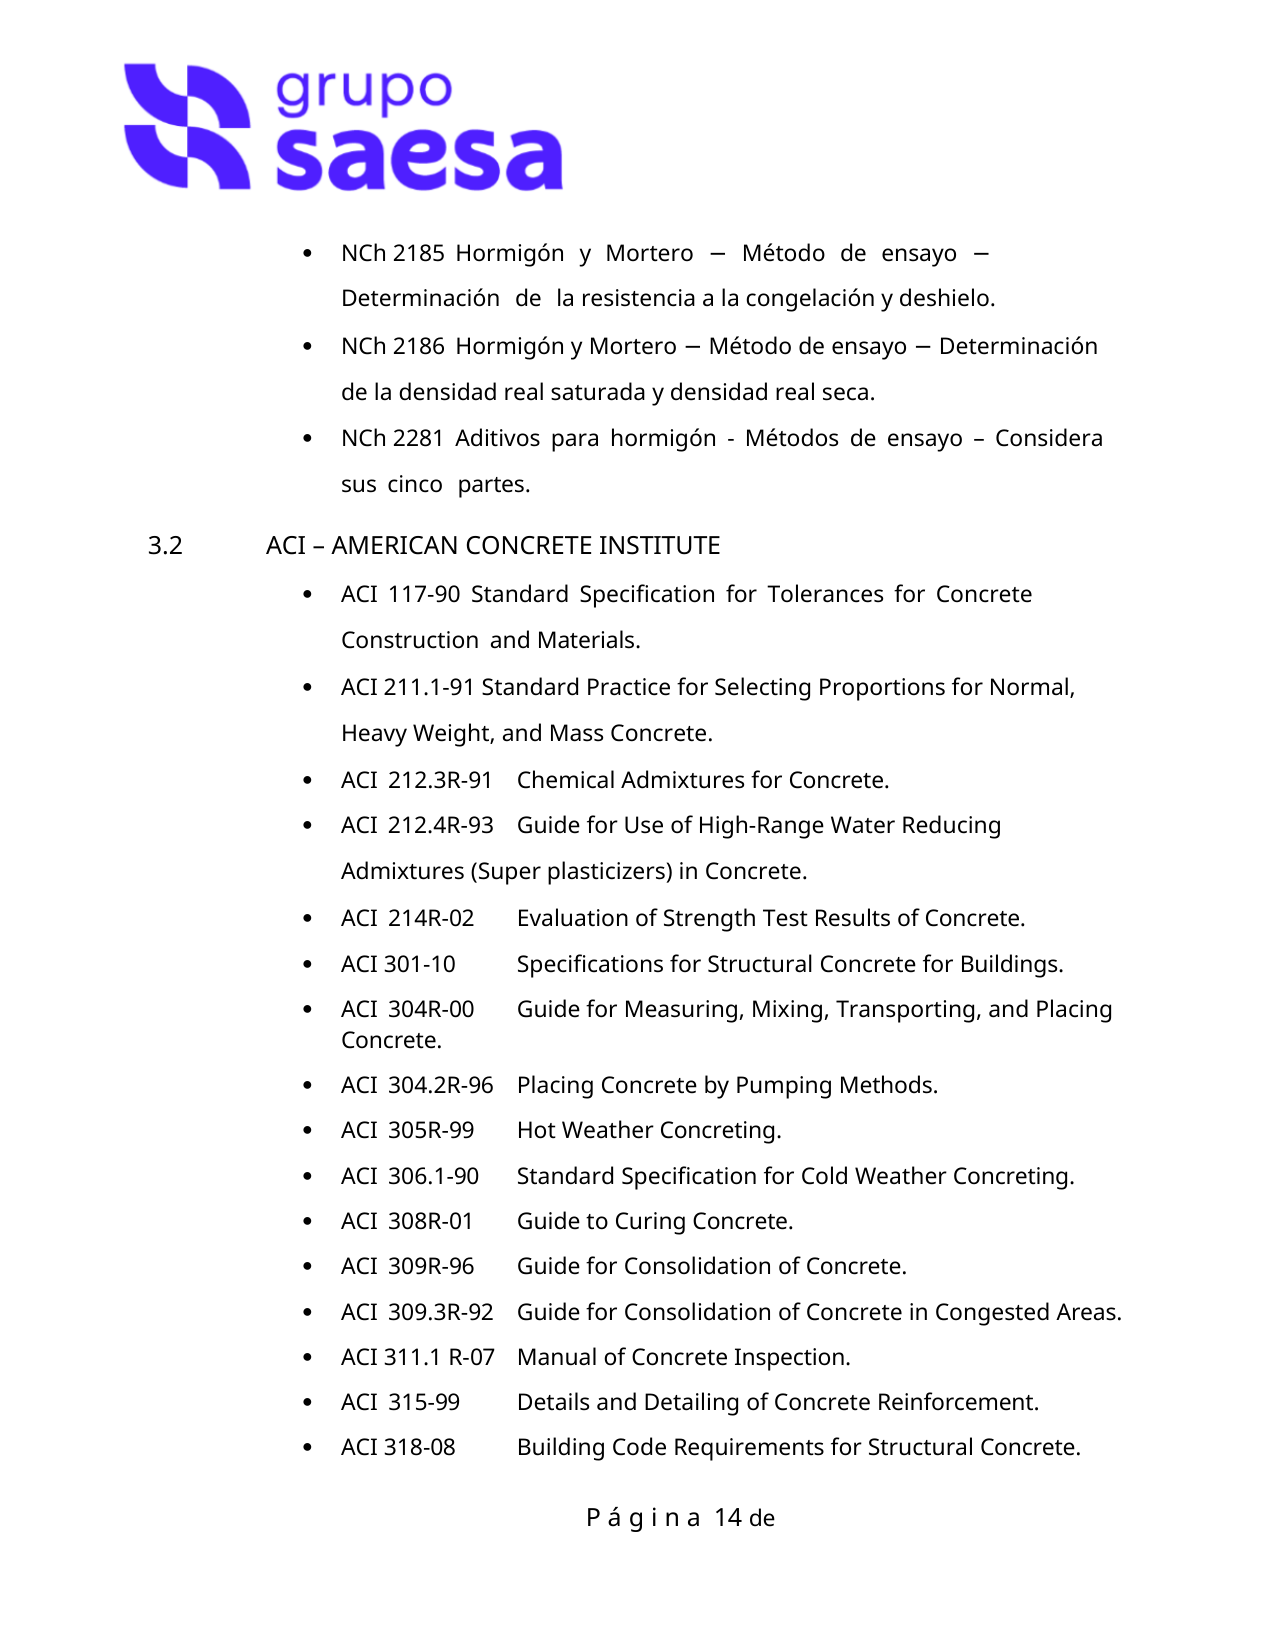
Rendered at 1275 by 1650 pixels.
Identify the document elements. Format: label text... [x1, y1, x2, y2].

list ACI 304.2R-96 Placing Concrete by Pumping Methods. [303, 1069, 1162, 1100]
subtitle ACI – AMERICAN CONCRETE INSTITUTE [148, 528, 1162, 562]
list ACI 309R-96 Guide for Consolidation of Concrete. [303, 1250, 1162, 1281]
list ACI 315-99 Details and Detailing of Concrete Reinforcement. [303, 1386, 1162, 1417]
list ACI 311.1 R-07 Manual of Concrete Inspection. [303, 1341, 1162, 1372]
list ACI 309.3R-92 Guide for Consolidation of Concrete in Congested Areas. [303, 1295, 1162, 1327]
list ACI 212.4R-93 Guide for Use of High-Range Water Reducing Admixtures (Super plasticizers) in Concrete. [303, 809, 1128, 886]
list ACI 301-10 Specifications for Structural Concrete for Buildings. [303, 947, 1162, 979]
list ACI 117-90 Standard Specification for Tolerances for Concrete Construction and Materials. [303, 578, 1127, 655]
list ACI 212.3R-91 Chemical Admixtures for Concrete. [303, 764, 1162, 795]
list NCh 2185 Hormigón y Mortero − Método de ensayo − Determinación de la resistencia a la congelación y deshielo. [303, 236, 1128, 314]
list ACI 304R-00 Guide for Measuring, Mixing, Transporting, and Placing Concrete. [303, 993, 1162, 1055]
list ACI 214R-02 Evaluation of Strength Test Results of Concrete. [303, 902, 1162, 933]
list ACI 211.1-91 Standard Practice for Selecting Proportions for Normal, Heavy Weight, and Mass Concrete. [303, 671, 1127, 748]
list NCh 2281 Aditivos para hormigón - Métodos de ensayo – Considera sus cinco partes. [303, 422, 1128, 499]
list ACI 306.1-90 Standard Specification for Cold Weather Concreting. [303, 1160, 1162, 1191]
list ACI 318-08 Building Code Requirements for Structural Concrete. [303, 1431, 1162, 1462]
list NCh 2186 Hormigón y Mortero − Método de ensayo − Determinación de la densidad real saturada y densidad real seca. [303, 329, 1128, 407]
picture [112, 54, 569, 195]
list ACI 305R-99 Hot Weather Concreting. [303, 1114, 1162, 1146]
list ACI 308R-01 Guide to Curing Concrete. [303, 1205, 1162, 1236]
